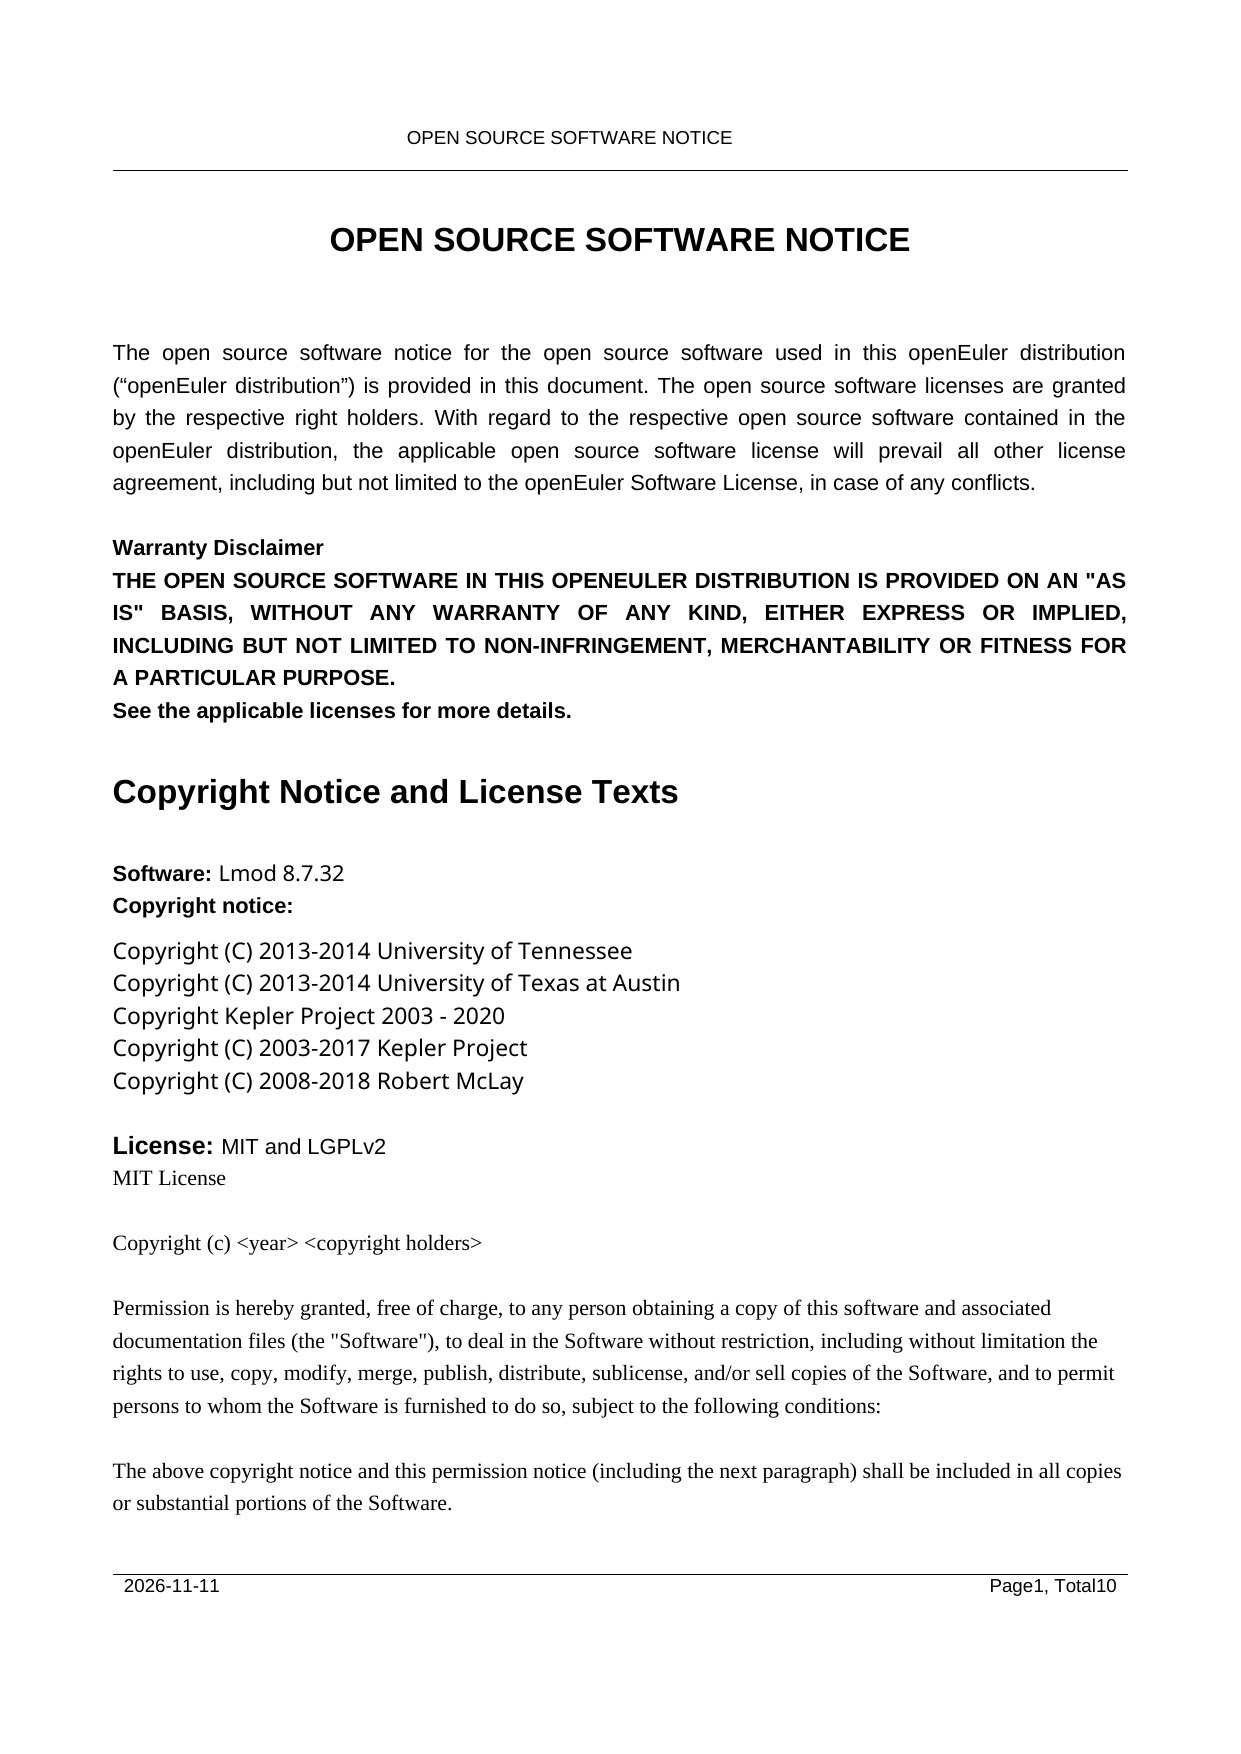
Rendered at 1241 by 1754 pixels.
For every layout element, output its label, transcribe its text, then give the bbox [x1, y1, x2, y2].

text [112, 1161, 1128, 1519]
text License: MIT and LGPLv2 [112, 1129, 1128, 1161]
text OPEN SOURCE SOFTWARE NOTICE [112, 206, 1128, 271]
text Copyright notice: [112, 889, 1128, 921]
text Warranty Disclaimer [112, 531, 1128, 564]
text THE OPEN SOURCE SOFTWARE IN THIS OPENEULER DISTRIBUTION IS PROVIDED ON AN "AS IS" BASIS, WITHOUT ANY WARRANTY OF ANY KIND, EITHER EXPRESS OR IMPLIED, INCLUDING BUT NOT LIMITED TO NON-INFRINGEMENT, MERCHANTABILITY OR FITNESS FOR A PARTICULAR PURPOSE. See the applicable licenses for more details. [112, 564, 1128, 726]
title Software: Lmod 8.7.32 [112, 856, 1128, 889]
text Copyright (C) 2013-2014 University of Tennessee Copyright (C) 2013-2014 University of Texas at Austin Copyright Kepler Project 2003 - 2020 Copyright (C) 2003-2017 Kepler Project Copyright (C) 2008-2018 Robert McLay [112, 934, 1128, 1129]
text Copyright Notice and License Texts [112, 759, 1128, 824]
text The open source software notice for the open source software used in this openEuler distribution (“openEuler distribution”) is provided in this document. The open source software licenses are granted by the respective right holders. With regard to the respective open source software contained in the openEuler distribution, the applicable open source software license will prevail all other license agreement, including but not limited to the openEuler Software License, in case of any conflicts. [112, 336, 1128, 499]
